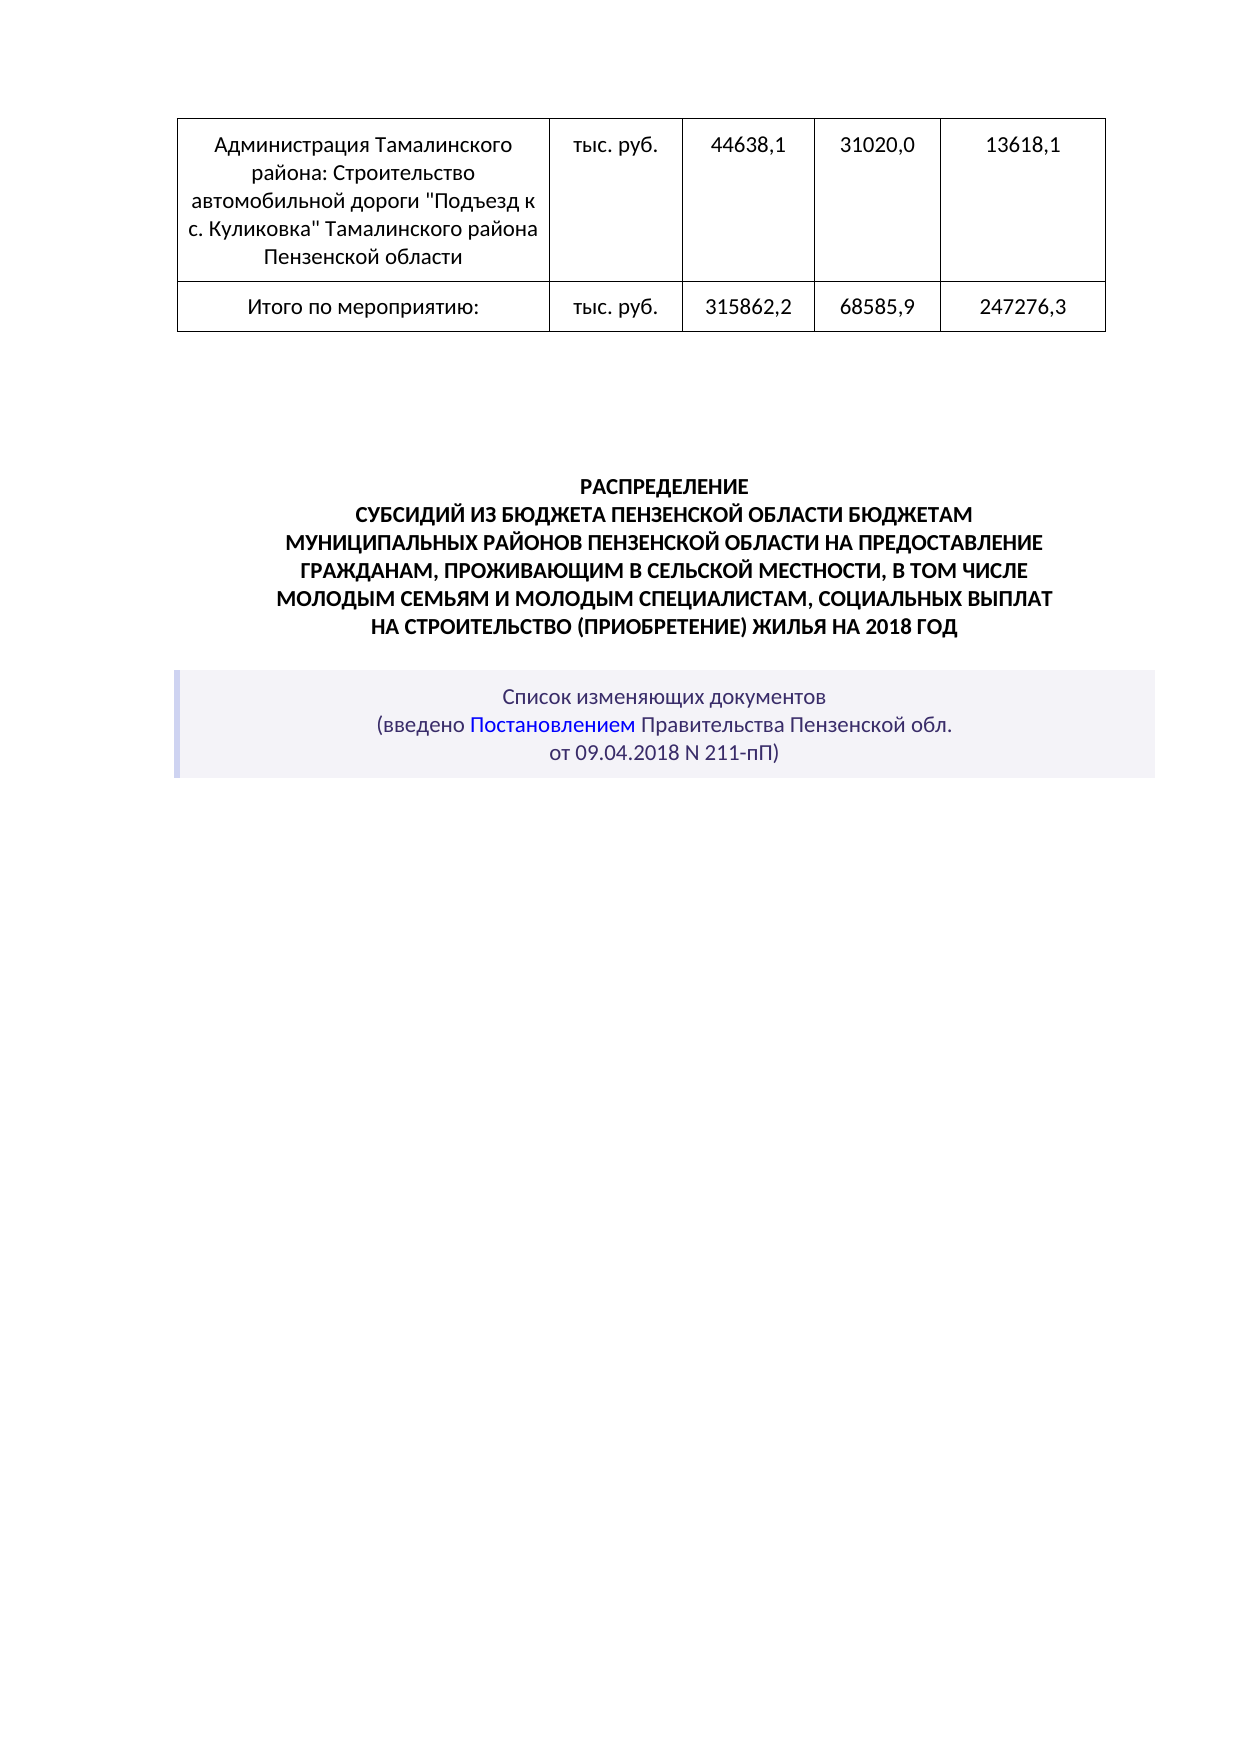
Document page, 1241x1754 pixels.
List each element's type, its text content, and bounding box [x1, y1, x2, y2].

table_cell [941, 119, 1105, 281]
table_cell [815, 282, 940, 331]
title СУБСИДИЙ ИЗ БЮДЖЕТА ПЕНЗЕНСКОЙ ОБЛАСТИ БЮДЖЕТАМ [177, 500, 1152, 528]
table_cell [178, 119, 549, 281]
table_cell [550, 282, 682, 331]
title МУНИЦИПАЛЬНЫХ РАЙОНОВ ПЕНЗЕНСКОЙ ОБЛАСТИ НА ПРЕДОСТАВЛЕНИЕ [177, 528, 1152, 556]
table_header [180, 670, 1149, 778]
title МОЛОДЫМ СЕМЬЯМ И МОЛОДЫМ СПЕЦИАЛИСТАМ, СОЦИАЛЬНЫХ ВЫПЛАТ [177, 584, 1152, 612]
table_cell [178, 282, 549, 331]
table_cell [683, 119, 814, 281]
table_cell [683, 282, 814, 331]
title ГРАЖДАНАМ, ПРОЖИВАЮЩИМ В СЕЛЬСКОЙ МЕСТНОСТИ, В ТОМ ЧИСЛЕ [177, 556, 1152, 584]
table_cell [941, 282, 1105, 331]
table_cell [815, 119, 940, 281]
title НА СТРОИТЕЛЬСТВО (ПРИОБРЕТЕНИЕ) ЖИЛЬЯ НА 2018 ГОД [177, 612, 1152, 640]
title РАСПРЕДЕЛЕНИЕ [177, 472, 1152, 500]
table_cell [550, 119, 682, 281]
